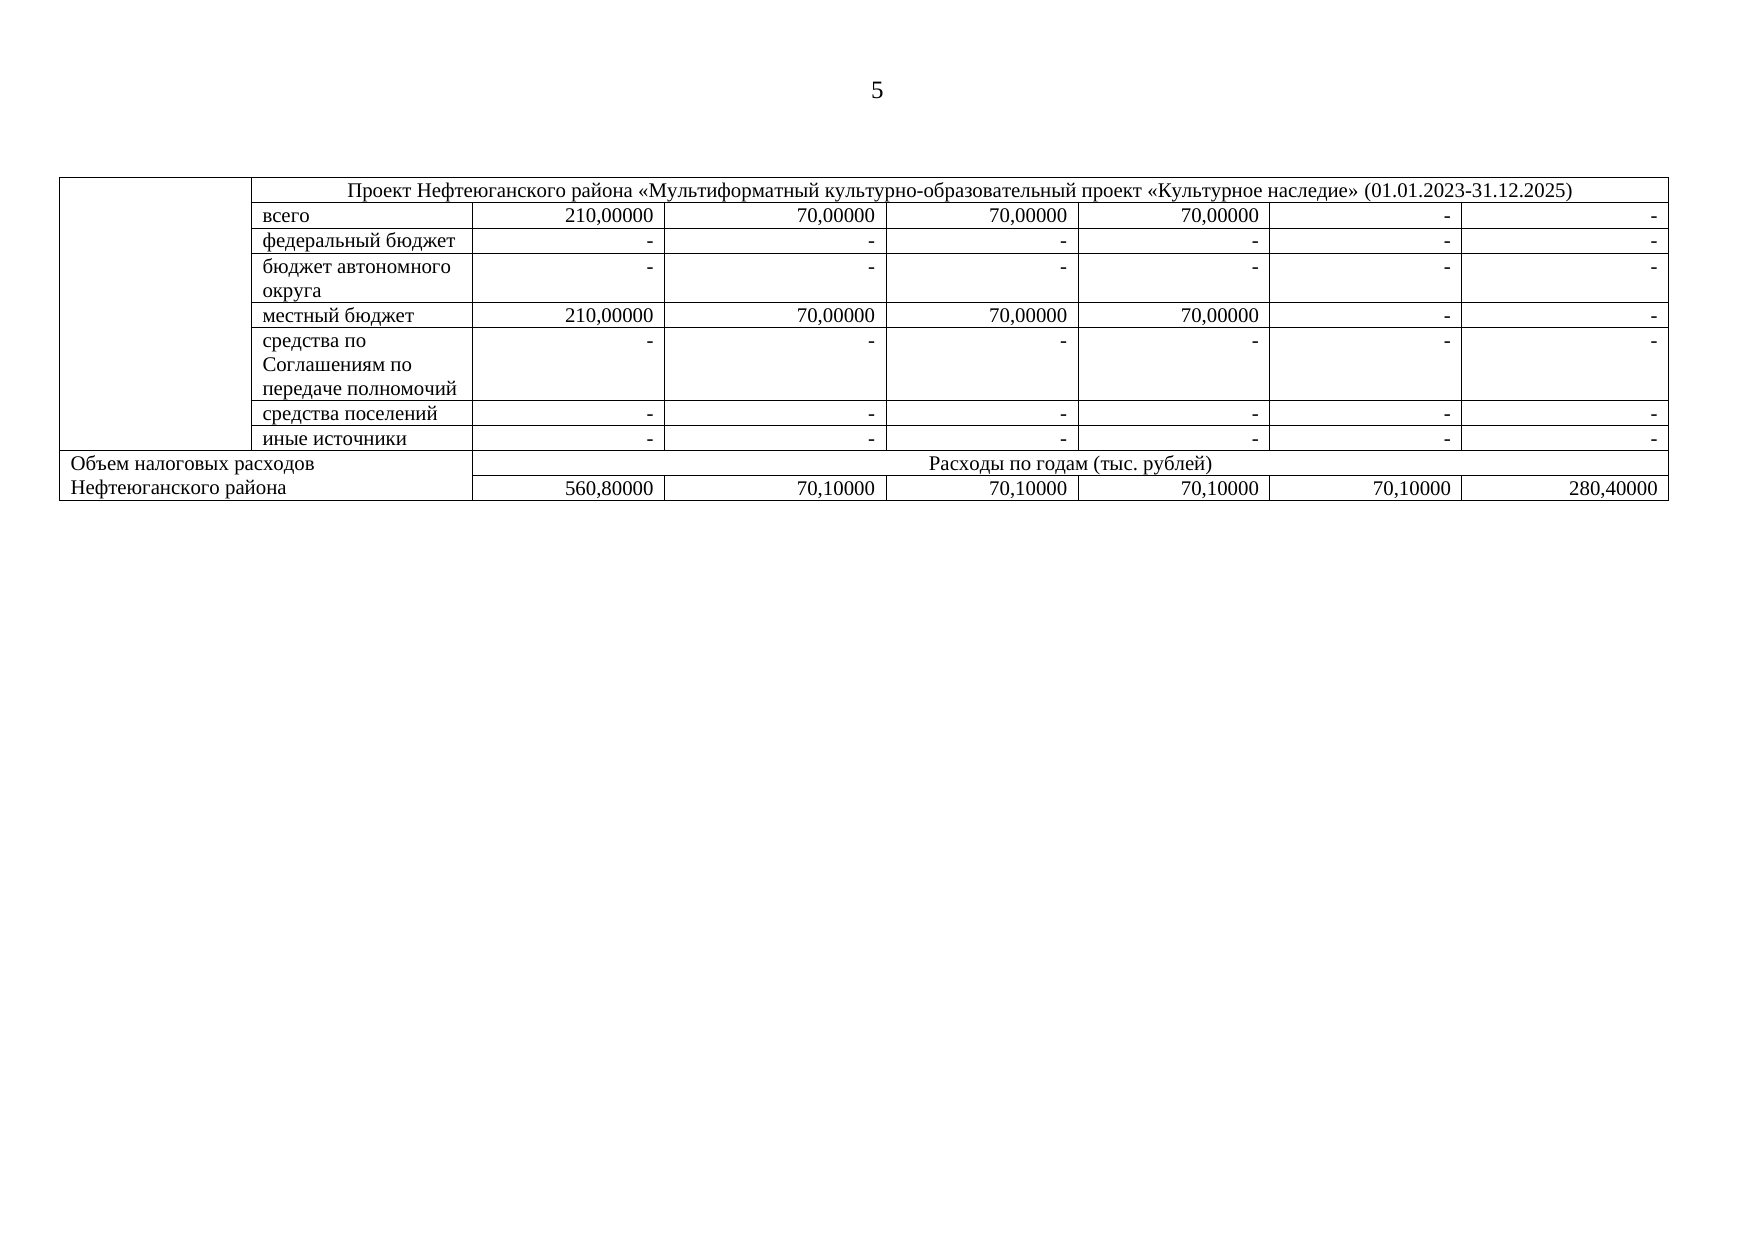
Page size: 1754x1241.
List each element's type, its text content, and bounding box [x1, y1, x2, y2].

table_cell средства поселений [252, 401, 472, 425]
table_cell - [665, 254, 886, 302]
table_cell 280,40000 [1462, 476, 1668, 500]
table_cell - [1462, 426, 1668, 450]
table_cell - [887, 426, 1078, 450]
table_cell 70,00000 [665, 203, 886, 227]
table_cell - [473, 401, 664, 425]
table_cell 70,00000 [1079, 303, 1269, 327]
table_cell - [1270, 229, 1461, 252]
table_cell - [1079, 229, 1269, 252]
table_cell 70,10000 [665, 476, 886, 500]
table_cell 70,00000 [1079, 203, 1269, 227]
table_cell 210,00000 [473, 303, 664, 327]
table_cell - [1270, 426, 1461, 450]
table_cell 70,00000 [887, 203, 1078, 227]
table_cell - [473, 229, 664, 252]
table_cell - [665, 426, 886, 450]
table_cell - [1270, 254, 1461, 302]
table_cell иные источники [252, 426, 472, 450]
table_cell всего [252, 203, 472, 227]
table_cell бюджет автономного округа [252, 254, 472, 302]
table_cell - [1462, 254, 1668, 302]
table_cell 70,00000 [887, 303, 1078, 327]
table_cell 210,00000 [473, 203, 664, 227]
table_cell - [1462, 401, 1668, 425]
table_cell средства по Соглашениям по передаче полномочий [252, 328, 472, 400]
table_cell Расходы по годам (тыс. рублей) [473, 451, 1668, 475]
table_cell - [1462, 328, 1668, 400]
table_cell Проект Нефтеюганского района «Мультиформатный культурно-образовательный проект «Культурное наследие» (01.01.2023-31.12.2025) [252, 178, 1668, 202]
table_cell - [1079, 426, 1269, 450]
table_cell - [887, 401, 1078, 425]
table_cell - [1079, 328, 1269, 400]
table_cell - [887, 254, 1078, 302]
table_cell 560,80000 [473, 476, 664, 500]
table_cell - [665, 229, 886, 252]
table_cell - [1270, 203, 1461, 227]
table_cell - [1270, 401, 1461, 425]
table_cell - [473, 426, 664, 450]
table_cell - [1270, 303, 1461, 327]
table_cell - [1079, 401, 1269, 425]
table_cell - [1079, 254, 1269, 302]
table_cell - [887, 229, 1078, 252]
table_cell 70,10000 [1079, 476, 1269, 500]
table_cell местный бюджет [252, 303, 472, 327]
table_cell - [473, 254, 664, 302]
table_cell - [665, 401, 886, 425]
table_cell - [887, 328, 1078, 400]
table_cell Объем налоговых расходов Нефтеюганского района [60, 451, 472, 500]
table_cell 70,00000 [665, 303, 886, 327]
table_cell - [1462, 303, 1668, 327]
table_cell федеральный бюджет [252, 229, 472, 252]
table_cell - [473, 328, 664, 400]
table_cell - [1462, 229, 1668, 252]
table_cell - [665, 328, 886, 400]
table_cell 70,10000 [1270, 476, 1461, 500]
table_cell 70,10000 [887, 476, 1078, 500]
table_cell - [1462, 203, 1668, 227]
table_cell - [1270, 328, 1461, 400]
